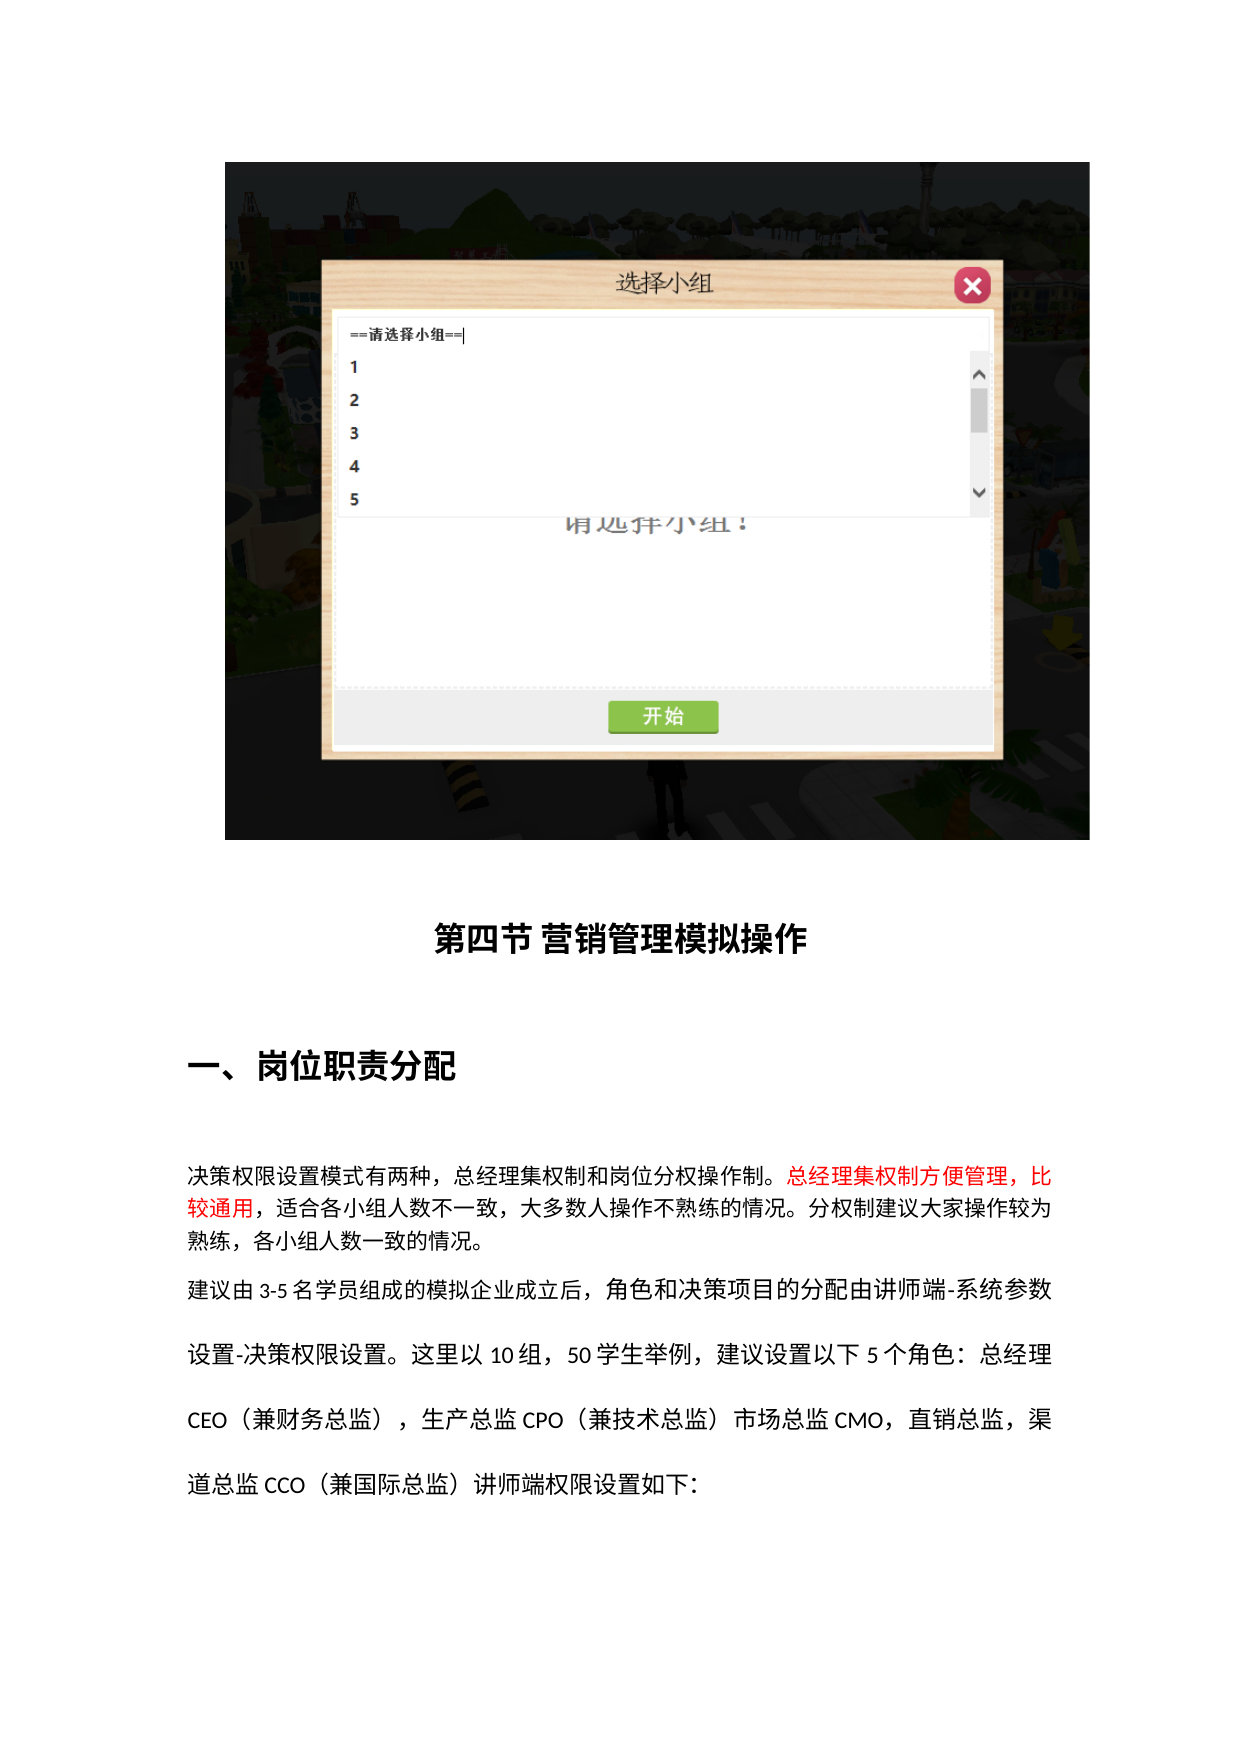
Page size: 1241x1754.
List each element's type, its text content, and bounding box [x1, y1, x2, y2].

text 决策权限设置模式有两种，总经理集权制和岗位分权操作制。总经理集权制方便管理，比较通用，适合各小组人数不一致，大多数人操作不熟练的情况。分权制建议大家操作较为熟练，各小组人数一致的情况。 [187, 1158, 1053, 1256]
picture [225, 162, 1090, 840]
text 建议由3-5名学员组成的模拟企业成立后，角色和决策项目的分配由讲师端-系统参数设置-决策权限设置。这里以10组，50学生举例，建议设置以下5个角色：总经理CEO（兼财务总监），生产总监CPO（兼技术总监）市场总监CMO，直销总监，渠道总监CCO（兼国际总监）讲师端权限设置如下： [187, 1256, 1053, 1516]
subtitle 第四节 营销管理模拟操作 [187, 904, 1053, 969]
subtitle 岗位职责分配 [187, 1031, 1053, 1096]
